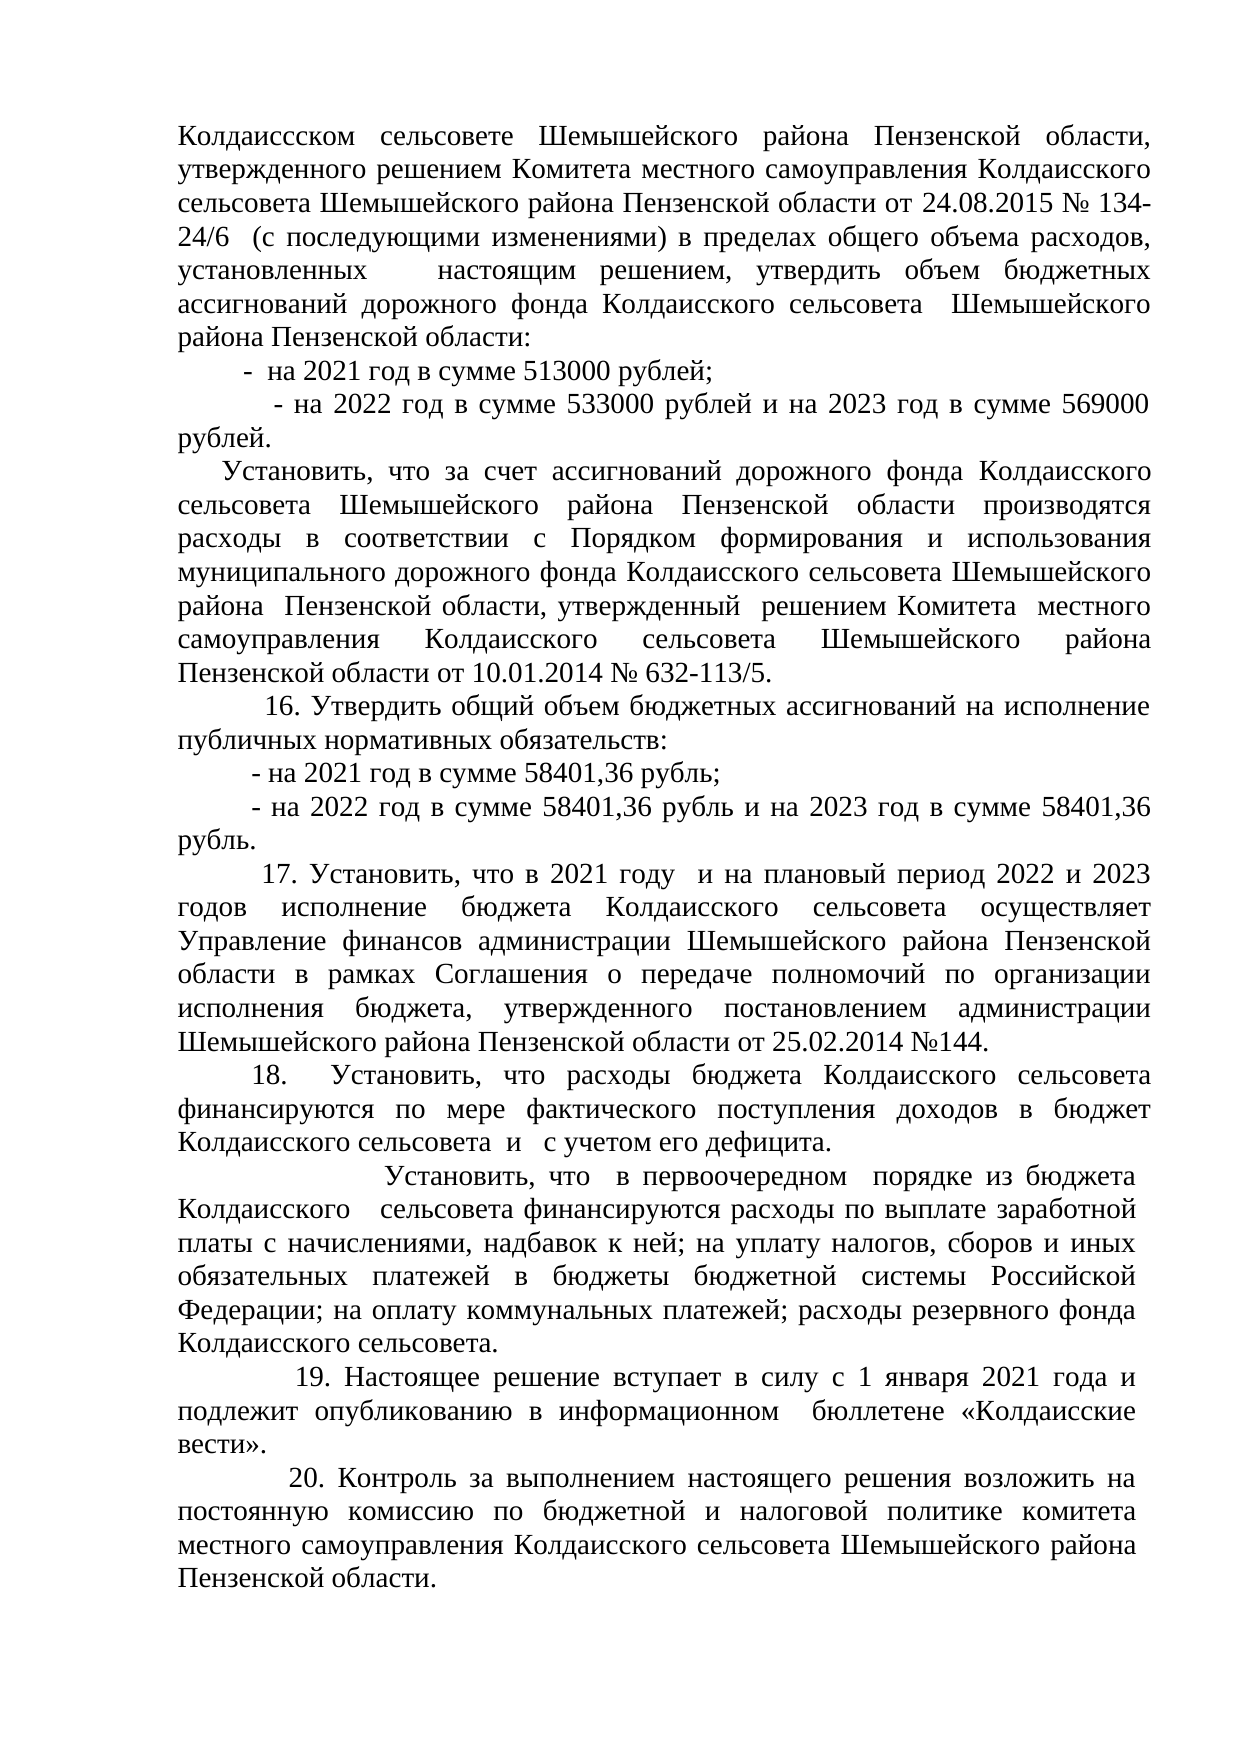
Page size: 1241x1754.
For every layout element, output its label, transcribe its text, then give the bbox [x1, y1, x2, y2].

text - на 2022 год в сумме 533000 рублей и на 2023 год в сумме 569000 рублей. [177, 386, 1152, 453]
text - на 2021 год в сумме 58401,36 рубль; [177, 755, 1152, 789]
text Установить, что за счет ассигнований дорожного фонда Колдаисского сельсовета Шемышейского района Пензенской области производятся расходы в соответствии с Порядком формирования и использования муниципального дорожного фонда Колдаисского сельсовета Шемышейского района Пензенской области, утвержденный решением Комитета местного самоуправления Колдаисского сельсовета Шемышейского района Пензенской области от 10.01.2014 № 632-113/5. [177, 453, 1152, 688]
text 20. Контроль за выполнением настоящего решения возложить на постоянную комиссию по бюджетной и налоговой политике комитета местного самоуправления Колдаисского сельсовета Шемышейского района Пензенской области. [177, 1460, 1137, 1594]
text - на 2022 год в сумме 58401,36 рубль и на 2023 год в сумме 58401,36 рубль. [177, 789, 1152, 856]
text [177, 118, 1152, 353]
text 19. Настоящее решение вступает в силу с 1 января 2021 года и подлежит опубликованию в информационном бюллетене «Колдаисские вести». [177, 1359, 1137, 1460]
text 16. Утвердить общий объем бюджетных ассигнований на исполнение публичных нормативных обязательств: [177, 688, 1152, 755]
text - на 2021 год в сумме 513000 рублей; [177, 353, 1152, 386]
text 17. Установить, что в 2021 году и на плановый период 2022 и 2023 годов исполнение бюджета Колдаисского сельсовета осуществляет Управление финансов администрации Шемышейского района Пензенской области в рамках Соглашения о передаче полномочий по организации исполнения бюджета, утвержденного постановлением администрации Шемышейского района Пензенской области от 25.02.2014 №144. [177, 856, 1152, 1057]
text 18. Установить, что расходы бюджета Колдаисского сельсовета финансируются по мере фактического поступления доходов в бюджет Колдаисского сельсовета и с учетом его дефицита. [177, 1057, 1152, 1158]
text Установить, что в первоочередном порядке из бюджета Колдаисского сельсовета финансируются расходы по выплате заработной платы с начислениями, надбавок к ней; на уплату налогов, сборов и иных обязательных платежей в бюджеты бюджетной системы Российской Федерации; на оплату коммунальных платежей; расходы резервного фонда Колдаисского сельсовета. [177, 1158, 1137, 1359]
